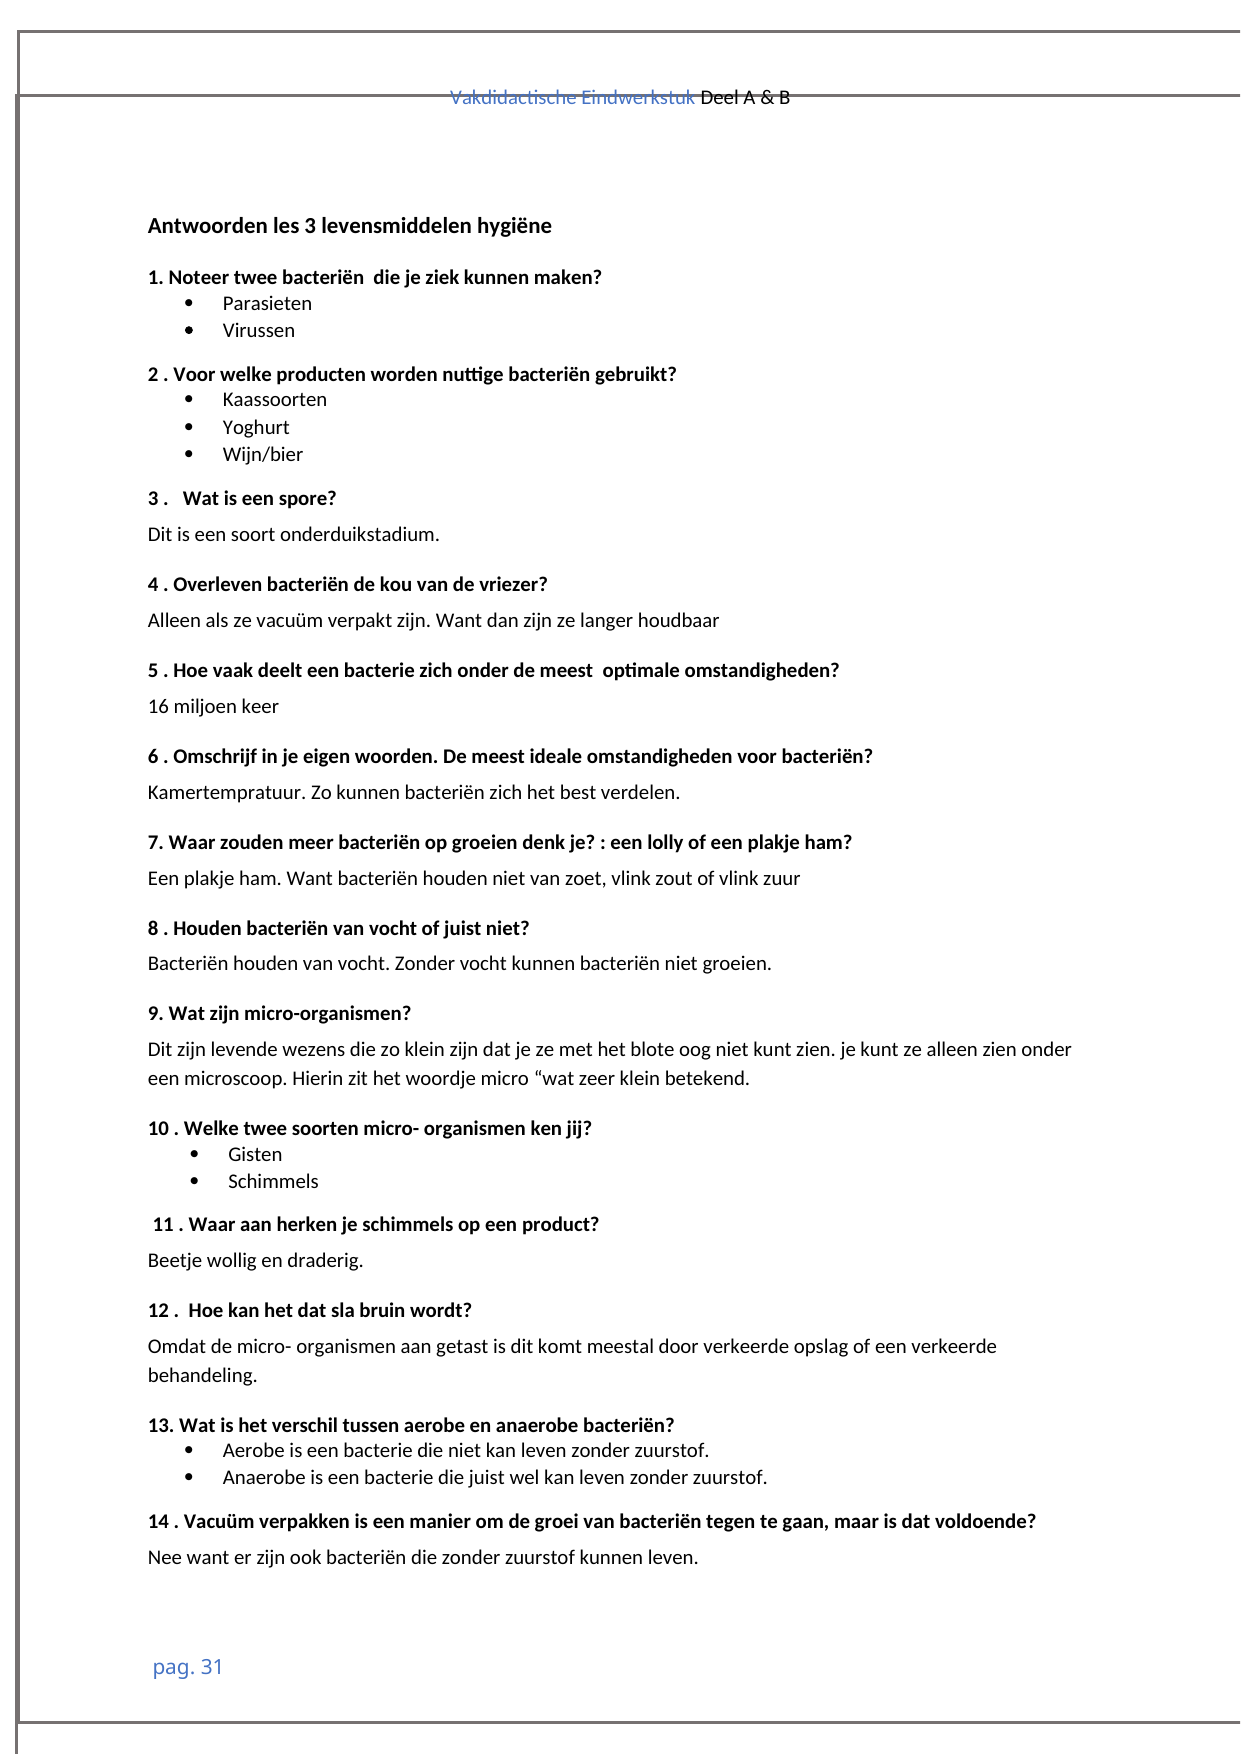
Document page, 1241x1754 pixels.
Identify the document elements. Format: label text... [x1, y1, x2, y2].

text Beetje wollig en draderig. [148, 1247, 1093, 1273]
text 10 . Welke twee soorten micro- organismen ken jij? [148, 1116, 1093, 1141]
text 2 . Voor welke producten worden nuttige bacteriën gebruikt? [148, 361, 1093, 387]
text 1. Noteer twee bacteriën die je ziek kunnen maken? [148, 264, 1093, 290]
text 14 . Vacuüm verpakken is een manier om de groei van bacteriën tegen te gaan, maar is dat voldoende? [148, 1508, 1093, 1533]
list Wijn/bier [185, 441, 1093, 467]
text 3 . Wat is een spore? [148, 486, 1093, 511]
text 9. Wat zijn micro-organismen? [148, 1001, 1093, 1026]
text Antwoorden les 3 levensmiddelen hygiëne [148, 211, 1093, 239]
text Dit is een soort onderduikstadium. [148, 521, 1093, 547]
list Aerobe is een bacterie die niet kan leven zonder zuurstof. [185, 1438, 1093, 1463]
text 6 . Omschrijf in je eigen woorden. De meest ideale omstandigheden voor bacteriën? [148, 743, 1093, 768]
text 5 . Hoe vaak deelt een bacterie zich onder de meest optimale omstandigheden? [148, 657, 1093, 683]
list Parasieten [185, 290, 1093, 315]
text Bacteriën houden van vocht. Zonder vocht kunnen bacteriën niet groeien. [148, 951, 1093, 976]
text Nee want er zijn ook bacteriën die zonder zuurstof kunnen leven. [148, 1544, 1093, 1569]
list Kaassoorten [185, 387, 1093, 412]
text 16 miljoen keer [148, 693, 1093, 718]
list Virussen [185, 317, 1093, 343]
text 13. Wat is het verschil tussen aerobe en anaerobe bacteriën? [148, 1412, 1093, 1438]
text 4 . Overleven bacteriën de kou van de vriezer? [148, 571, 1093, 597]
text Omdat de micro- organismen aan getast is dit komt meestal door verkeerde opslag of een verkeerde behandeling. [148, 1333, 1093, 1388]
text 7. Waar zouden meer bacteriën op groeien denk je? : een lolly of een plakje ham? [148, 829, 1093, 854]
text 12 . Hoe kan het dat sla bruin wordt? [148, 1297, 1093, 1323]
list Yoghurt [185, 414, 1093, 439]
text Een plakje ham. Want bacteriën houden niet van zoet, vlink zout of vlink zuur [148, 865, 1093, 890]
text 11 . Waar aan herken je schimmels op een product? [148, 1211, 1093, 1237]
text Dit zijn levende wezens die zo klein zijn dat je ze met het blote oog niet kunt zien. je kunt ze alleen zien onder een microscoop. Hierin zit het woordje micro “wat zeer klein betekend. [148, 1036, 1093, 1091]
list Gisten [191, 1141, 1093, 1166]
list Anaerobe is een bacterie die juist wel kan leven zonder zuurstof. [185, 1464, 1093, 1490]
text 8 . Houden bacteriën van vocht of juist niet? [148, 915, 1093, 940]
list Schimmels [191, 1168, 1093, 1193]
text Alleen als ze vacuüm verpakt zijn. Want dan zijn ze langer houdbaar [148, 607, 1093, 633]
text Kamertempratuur. Zo kunnen bacteriën zich het best verdelen. [148, 779, 1093, 804]
